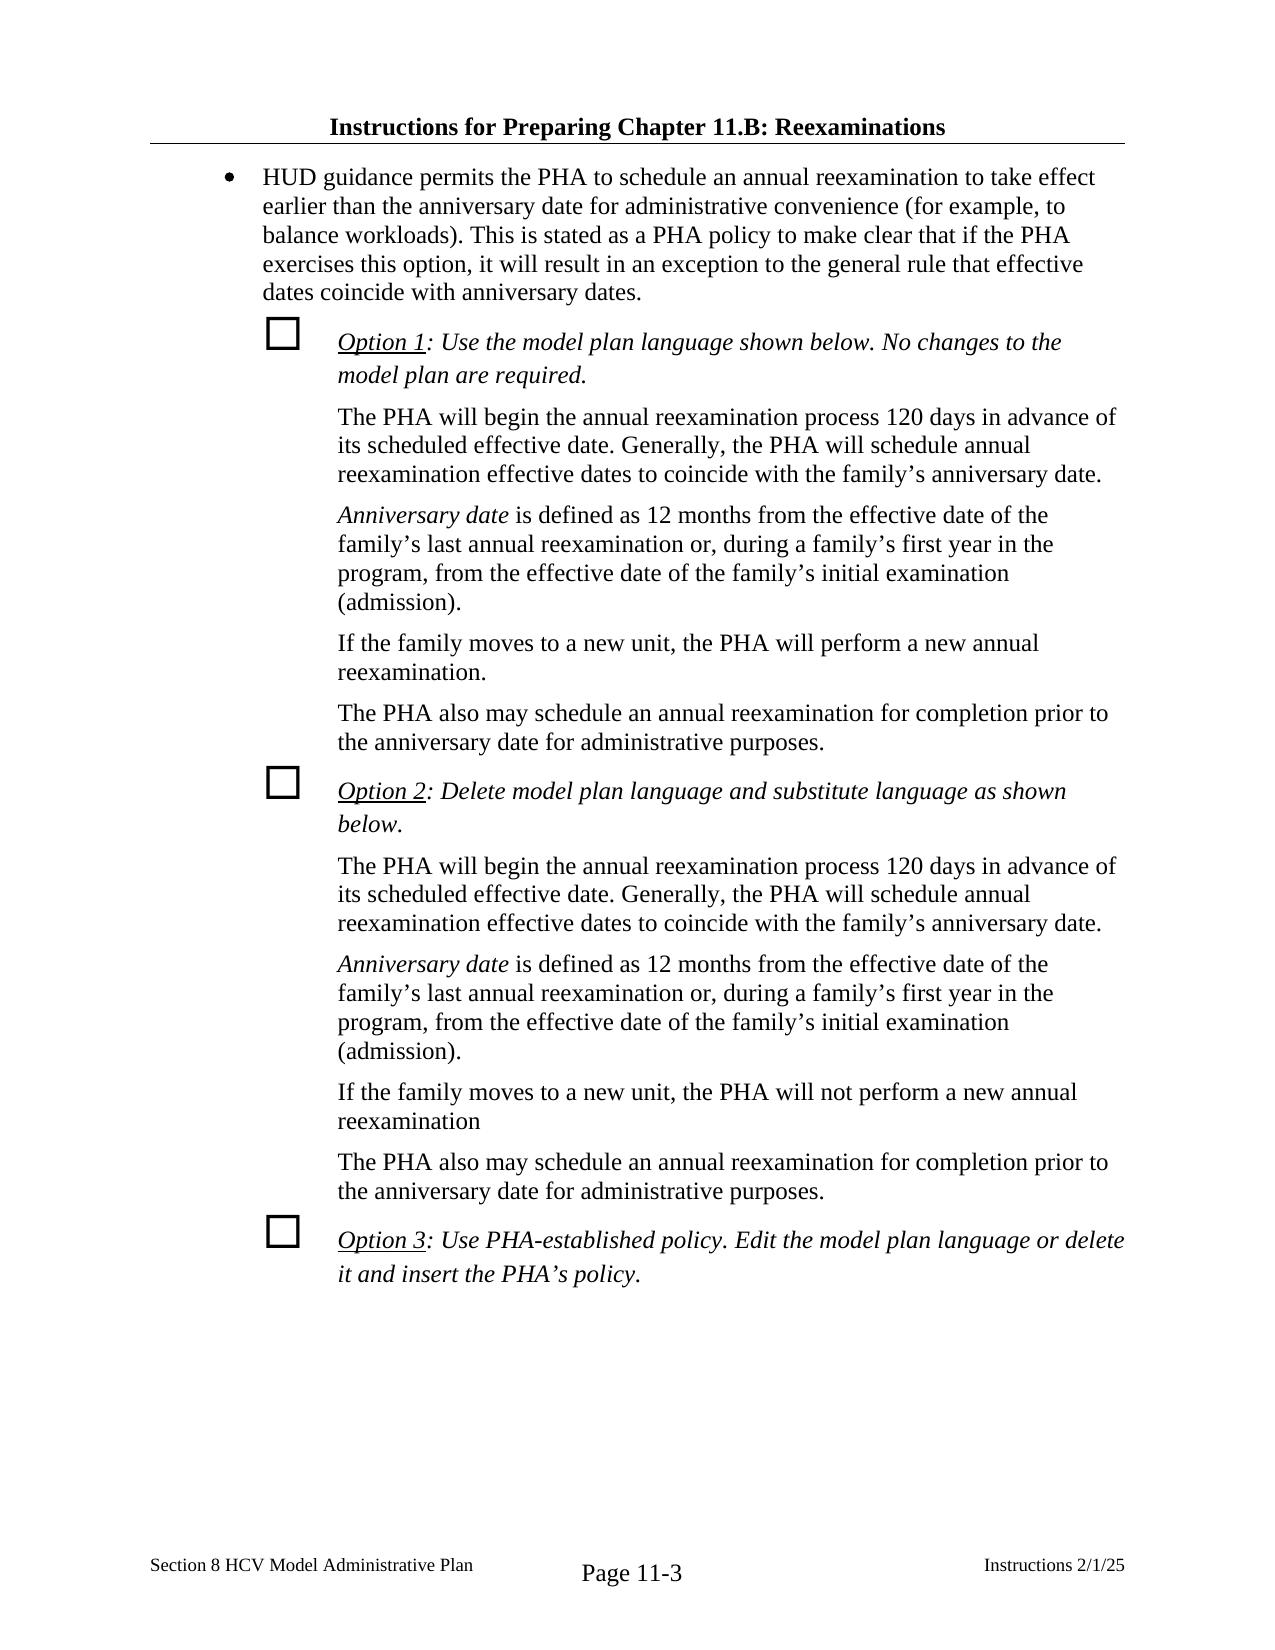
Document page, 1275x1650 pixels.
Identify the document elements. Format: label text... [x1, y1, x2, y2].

text The PHA will begin the annual reexamination process 120 days in advance of its scheduled effective date. Generally, the PHA will schedule annual reexamination effective dates to coincide with the family’s anniversary date. [337, 402, 1125, 488]
text Option 1: Use the model plan language shown below. No changes to the model plan are required. [262, 319, 1125, 389]
text Option 2: Delete model plan language and substitute language as shown below. [262, 768, 1125, 838]
text Option 3: Use PHA-established policy. Edit the model plan language or delete it and insert the PHA’s policy. [262, 1217, 1125, 1287]
text Anniversary date is defined as 12 months from the effective date of the family’s last annual reexamination or, during a family’s first year in the program, from the effective date of the family’s initial examination (admission). [337, 500, 1125, 615]
text The PHA also may schedule an annual reexamination for completion prior to the anniversary date for administrative purposes. [337, 1147, 1125, 1204]
text If the family moves to a new unit, the PHA will perform a new annual reexamination. [337, 628, 1125, 685]
text The PHA will begin the annual reexamination process 120 days in advance of its scheduled effective date. Generally, the PHA will schedule annual reexamination effective dates to coincide with the family’s anniversary date. [337, 851, 1125, 937]
list HUD guidance permits the PHA to schedule an annual reexamination to take effect earlier than the anniversary date for administrative convenience (for example, to balance workloads). This is stated as a PHA policy to make clear that if the PHA exercises this option, it will result in an exception to the general rule that effective dates coincide with anniversary dates. [225, 162, 1125, 306]
text Anniversary date is defined as 12 months from the effective date of the family’s last annual reexamination or, during a family’s first year in the program, from the effective date of the family’s initial examination (admission). [337, 949, 1125, 1064]
text The PHA also may schedule an annual reexamination for completion prior to the anniversary date for administrative purposes. [337, 698, 1125, 755]
text If the family moves to a new unit, the PHA will not perform a new annual reexamination [337, 1077, 1125, 1134]
